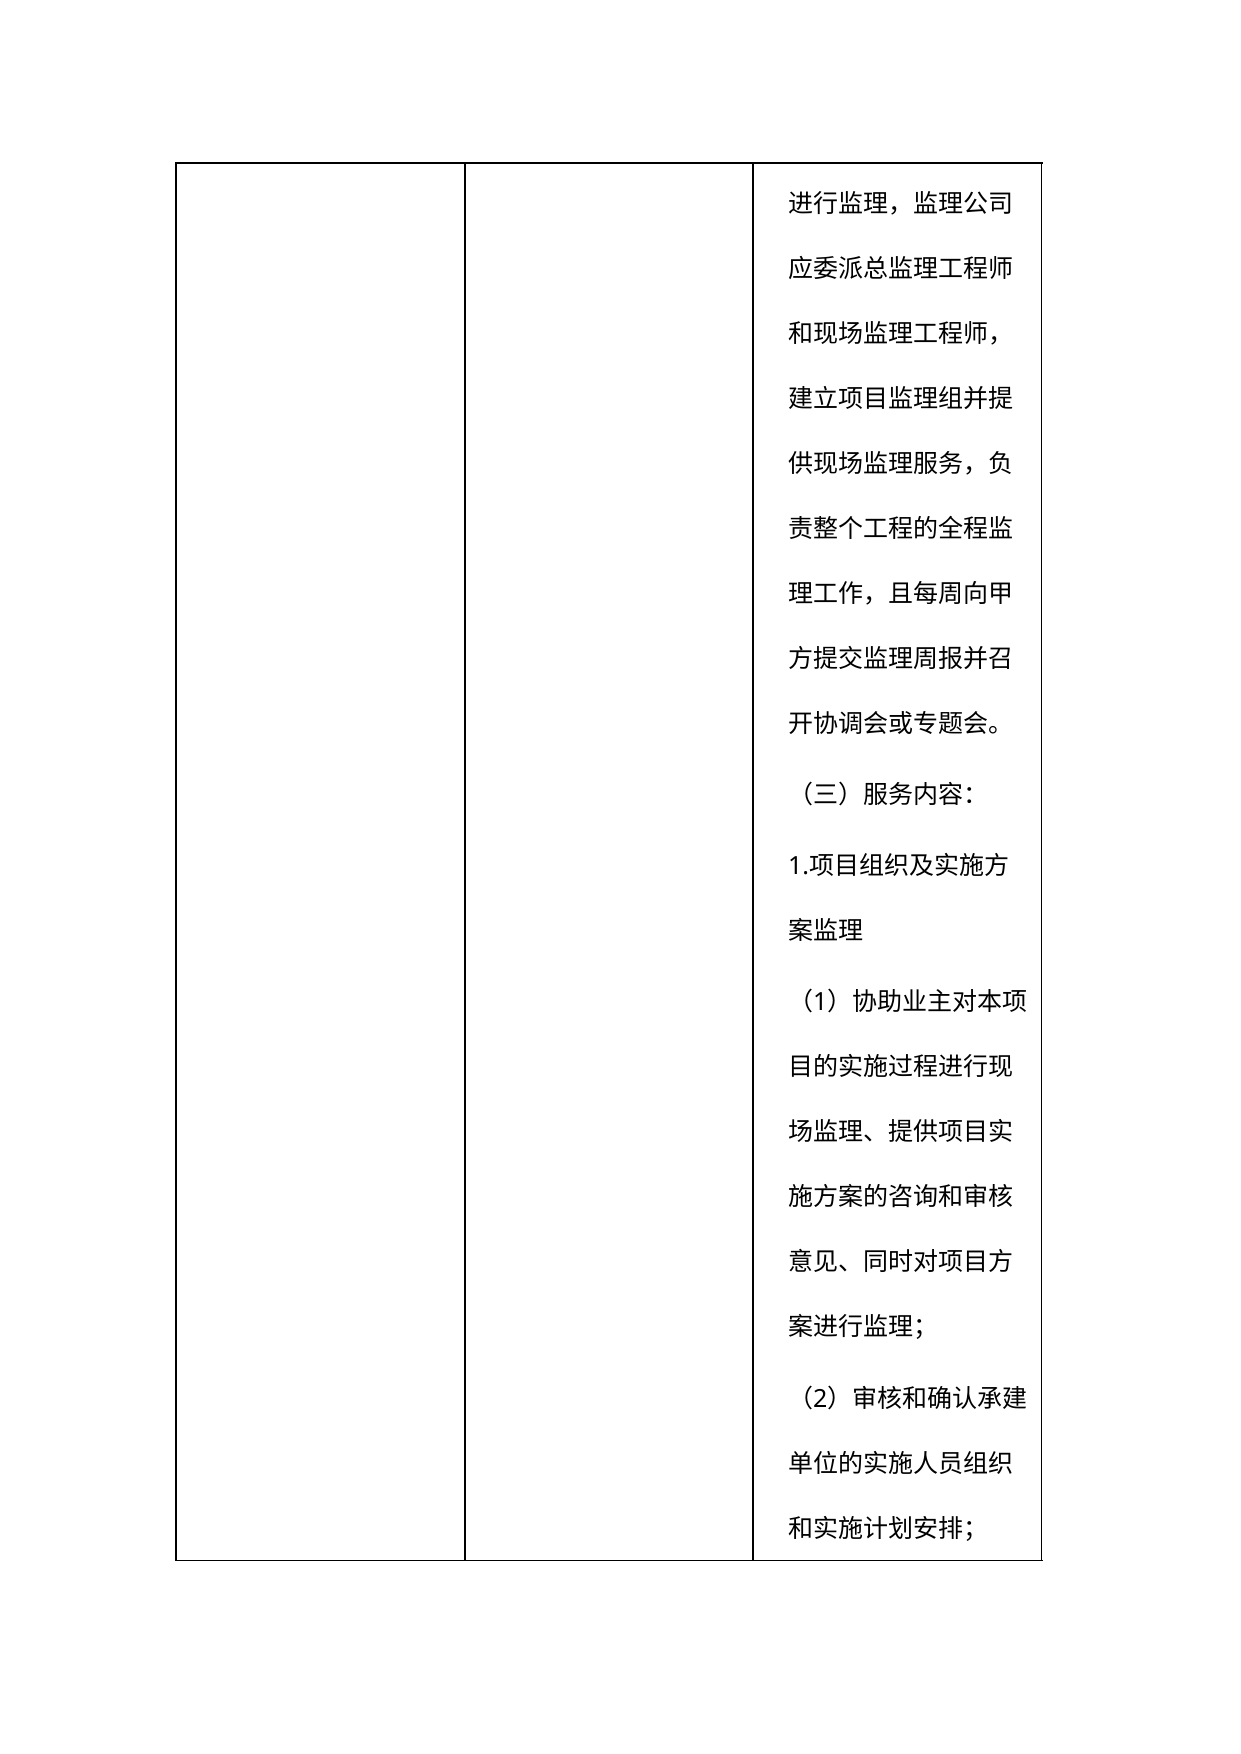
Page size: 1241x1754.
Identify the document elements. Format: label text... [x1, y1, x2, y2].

table_cell 1 [177, 164, 464, 1560]
table_cell [466, 164, 752, 1560]
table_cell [754, 164, 1041, 1560]
